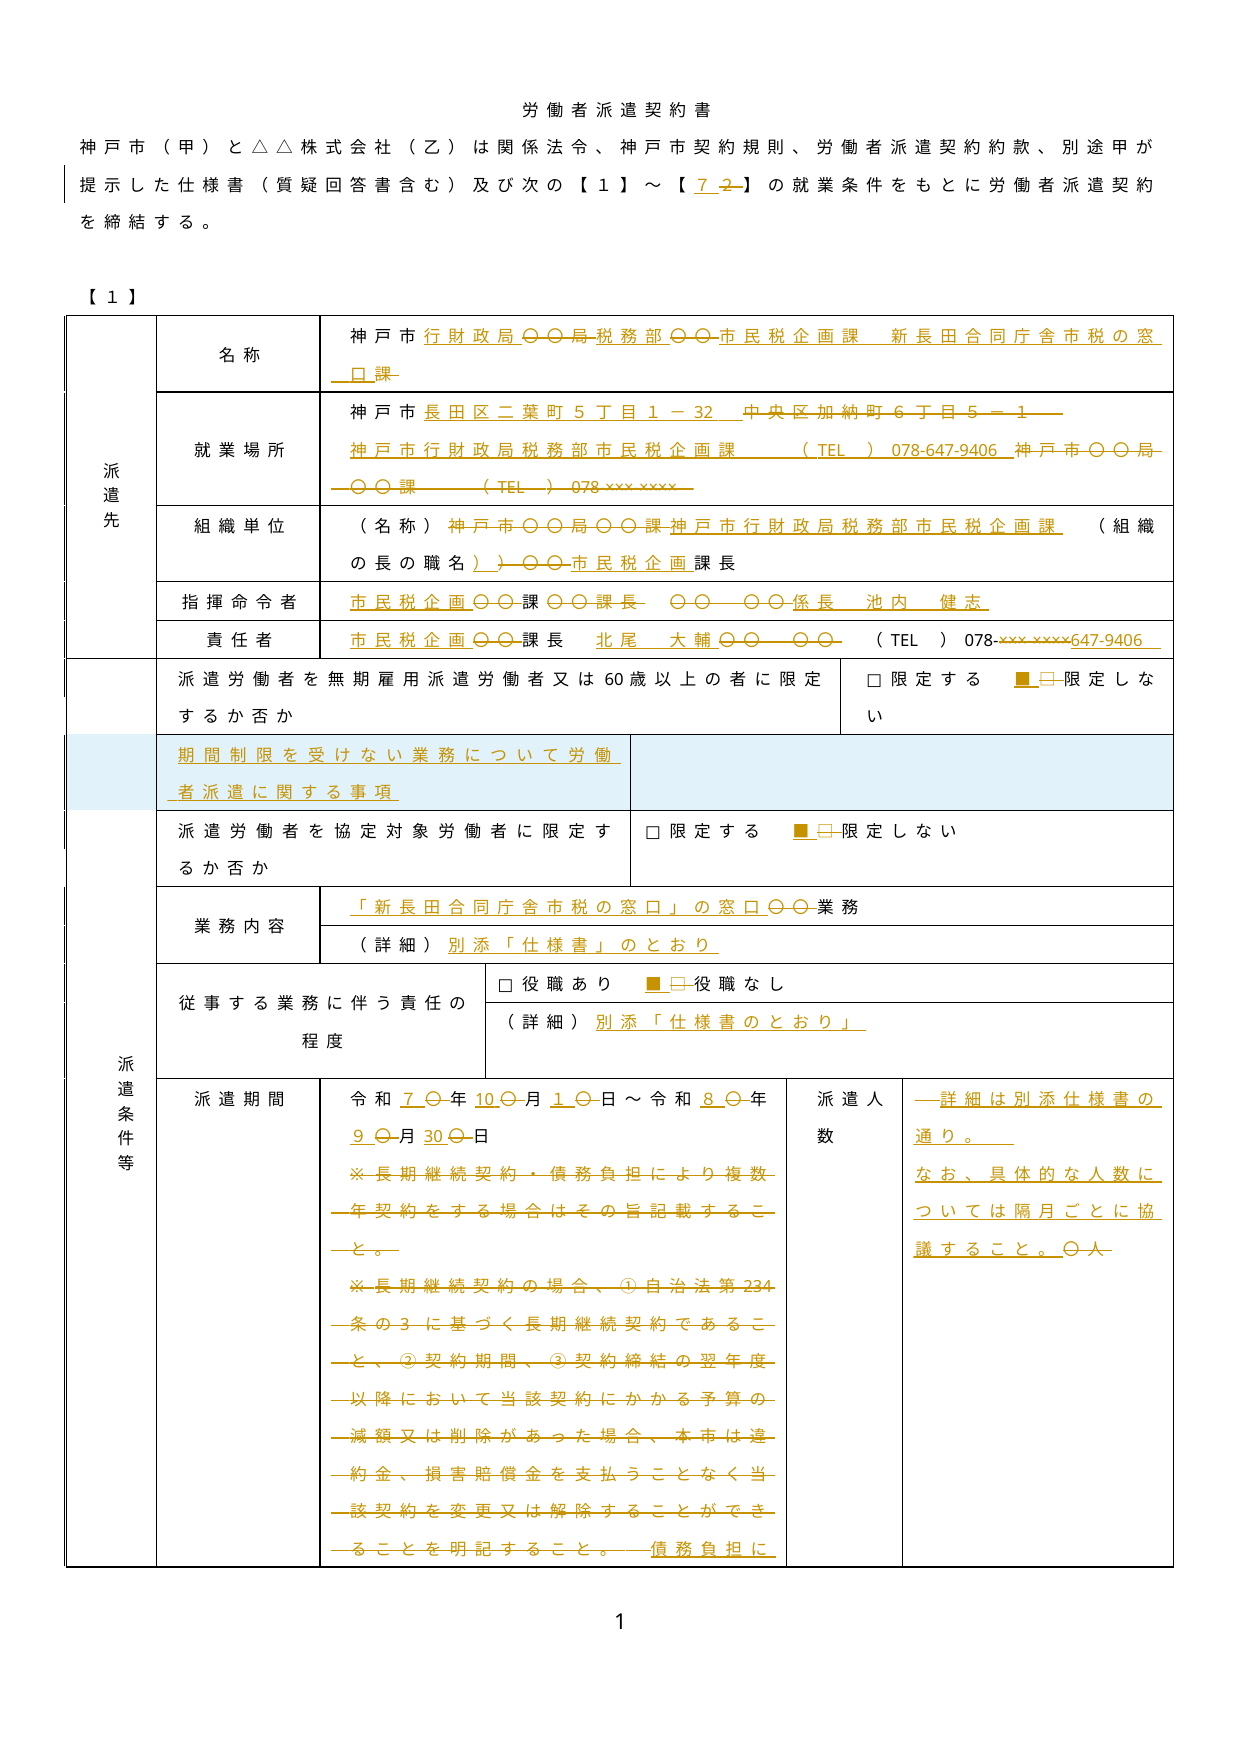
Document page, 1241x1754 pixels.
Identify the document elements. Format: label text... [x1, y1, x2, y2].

text 労働者派遣契約書 [79, 90, 1161, 128]
table_cell （詳細） [486, 1003, 1173, 1078]
table_cell 責任者 [157, 621, 319, 658]
table_cell 派遣期間 [157, 1079, 319, 1566]
table_cell 派遣条件等 [67, 659, 156, 1566]
table_cell □限定する 限定しない [631, 811, 1173, 886]
table_cell 神戸市 [321, 393, 1173, 505]
table_cell 課 [321, 582, 1173, 619]
table_cell □限定する 限定しない [841, 659, 1173, 734]
table_cell 組織単位 [157, 506, 319, 581]
table_cell （名称） （組織の長の職名課長 [321, 506, 1173, 581]
table_cell 派遣労働者を無期雇用派遣労働者又は60歳以上の者に限定するか否か [157, 659, 840, 734]
table_header 派遣先 [67, 316, 156, 658]
table_cell 令和年月日～令和年月日 [321, 1079, 786, 1566]
table_cell 課長 （TEL）078- [321, 621, 1173, 658]
text 【１】 [79, 278, 1161, 315]
table_cell □役職あり 役職なし [486, 964, 1173, 1002]
table_header 名称 [157, 316, 319, 391]
table_cell （詳細） [321, 926, 1173, 963]
table_cell 派遣労働者を協定対象労働者に限定するか否か [157, 811, 630, 886]
table_cell 従事する業務に伴う責任の程度 [157, 964, 485, 1078]
table_cell 派遣人数 [787, 1079, 902, 1566]
text 神戸市（甲）と△△株式会社（乙）は関係法令、神戸市契約規則、労働者派遣契約約款、別途甲が提示した仕様書（質疑回答書含む）及び次の【１】～【】の就業条件をもとに労働者派遣契約を締結する。 [79, 128, 1161, 240]
table_cell 指揮命令者 [157, 582, 319, 619]
table_cell 業務 [321, 887, 1173, 925]
table_header 神戸市 [321, 316, 1173, 391]
table_cell 就業場所 [157, 393, 319, 505]
table_cell 業務内容 [157, 887, 319, 963]
table_cell [903, 1079, 1173, 1566]
